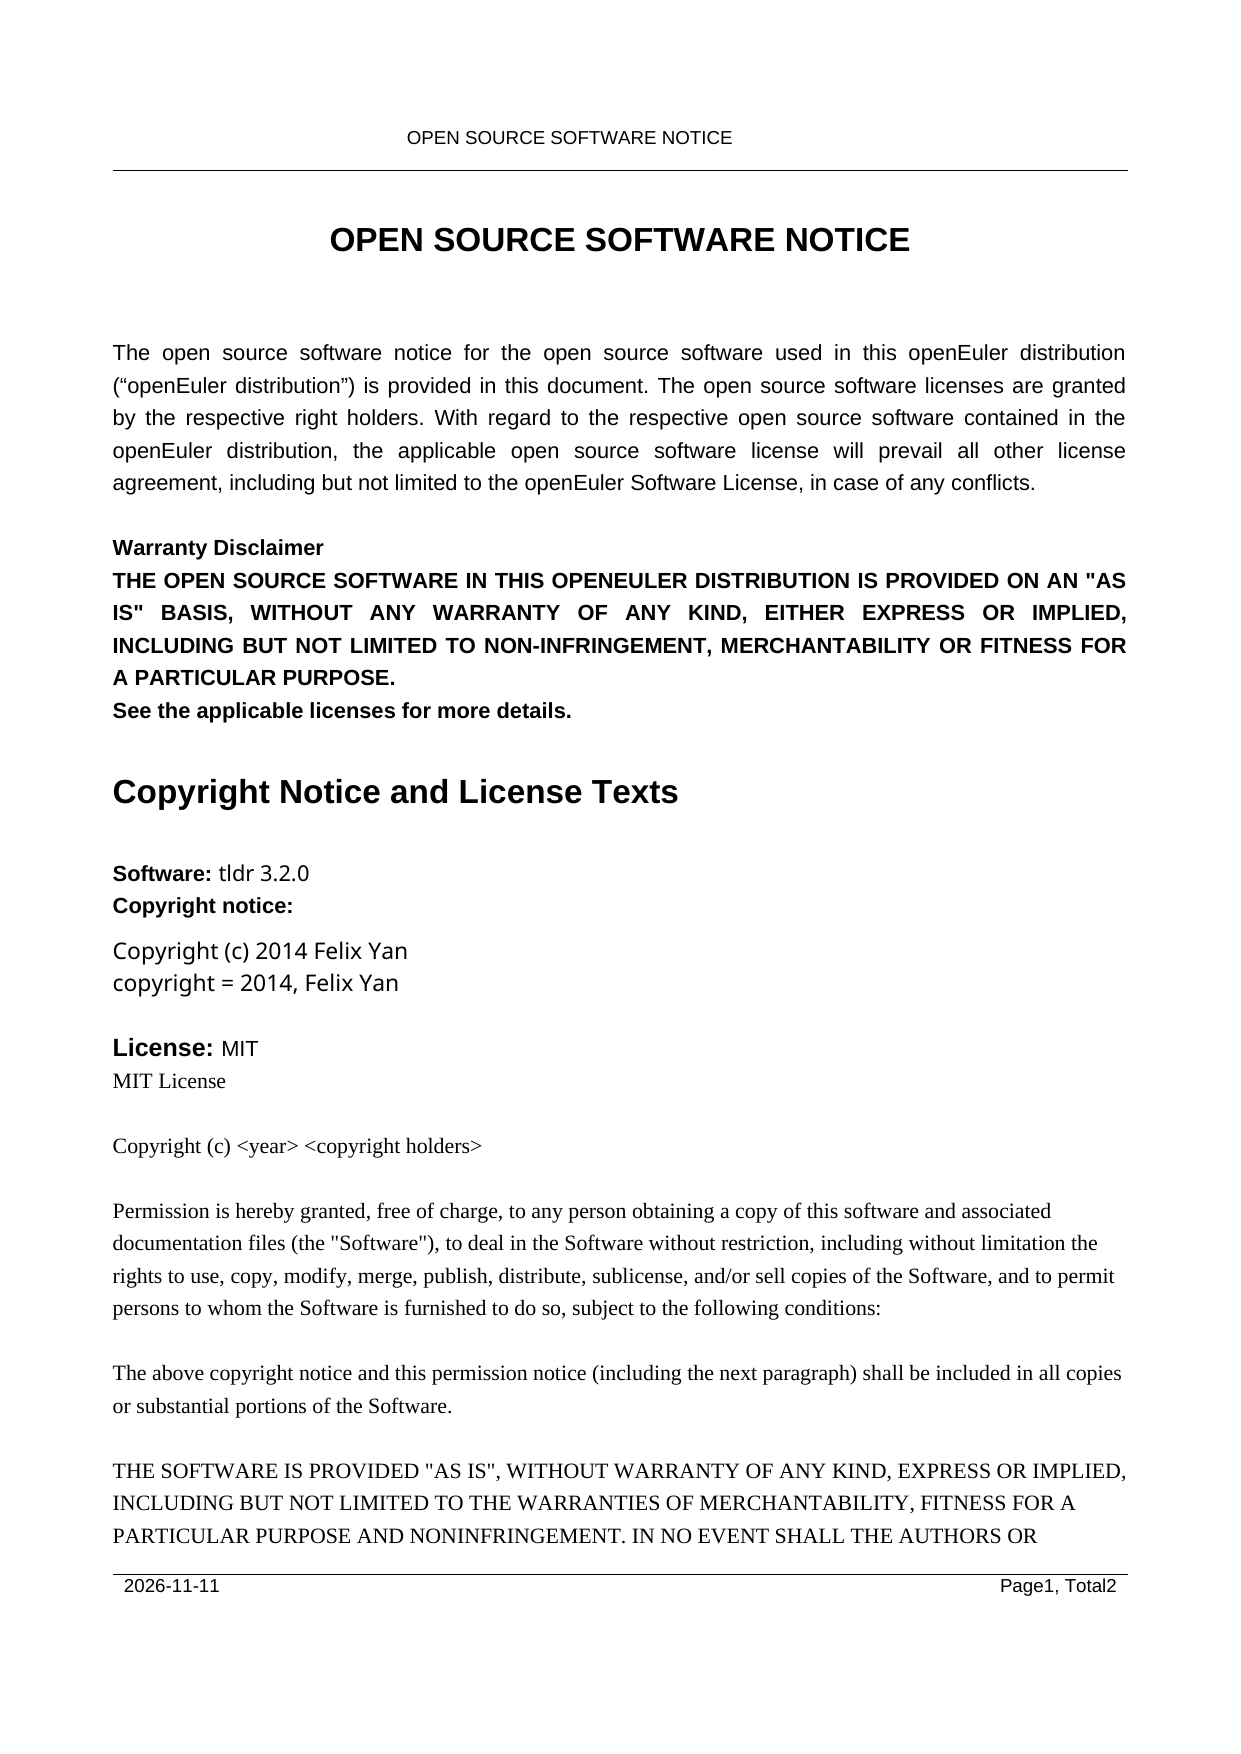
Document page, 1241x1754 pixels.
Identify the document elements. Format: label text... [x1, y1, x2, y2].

text The open source software notice for the open source software used in this openEuler distribution (“openEuler distribution”) is provided in this document. The open source software licenses are granted by the respective right holders. With regard to the respective open source software contained in the openEuler distribution, the applicable open source software license will prevail all other license agreement, including but not limited to the openEuler Software License, in case of any conflicts. [112, 336, 1128, 499]
text THE OPEN SOURCE SOFTWARE IN THIS OPENEULER DISTRIBUTION IS PROVIDED ON AN "AS IS" BASIS, WITHOUT ANY WARRANTY OF ANY KIND, EITHER EXPRESS OR IMPLIED, INCLUDING BUT NOT LIMITED TO NON-INFRINGEMENT, MERCHANTABILITY OR FITNESS FOR A PARTICULAR PURPOSE. See the applicable licenses for more details. [112, 564, 1128, 726]
text Copyright Notice and License Texts [112, 759, 1128, 824]
title Software: tldr 3.2.0 [112, 856, 1128, 889]
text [112, 1064, 1128, 1551]
text Warranty Disclaimer [112, 531, 1128, 564]
text License: MIT [112, 1031, 1128, 1064]
text Copyright (c) 2014 Felix Yan copyright = 2014, Felix Yan [112, 934, 1128, 1031]
text OPEN SOURCE SOFTWARE NOTICE [112, 206, 1128, 271]
text Copyright notice: [112, 889, 1128, 921]
